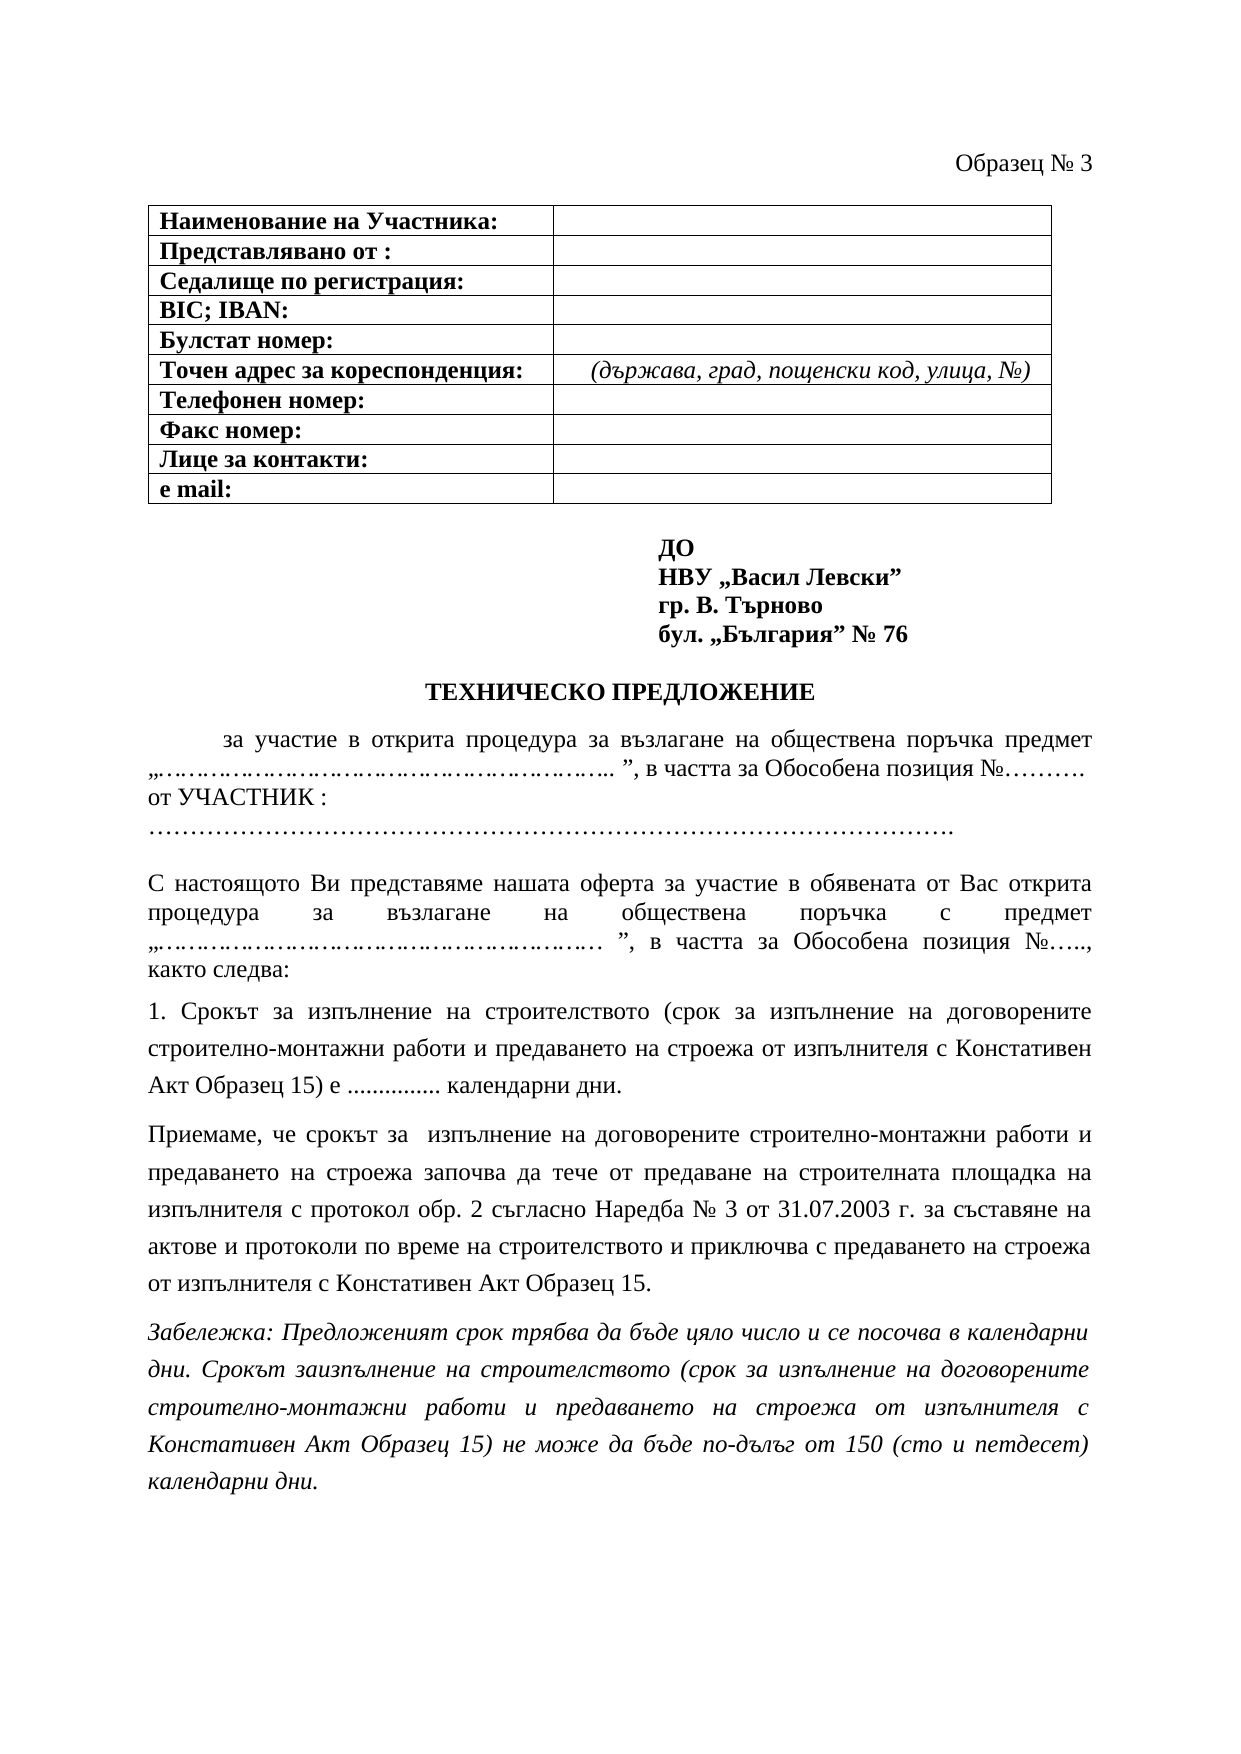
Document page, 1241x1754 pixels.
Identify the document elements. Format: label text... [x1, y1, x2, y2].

table_cell [554, 296, 1051, 324]
table_cell Точен адрес за кореспонденция: [149, 355, 553, 384]
table_cell (държава, град, пощенски код, улица, №) [554, 355, 1051, 384]
table_cell Факс номер: [149, 415, 553, 443]
text Забележка: Предложеният срок трябва да бъде цяло число и се посочва в календарни дни. Срокът заизпълнение на строителството (срок за изпълнение на договорените строително-монтажни работи и предаването на строежа от изпълнителя с Констативен Акт Образец 15) не може да бъде по-дълъг от 150 (сто и петдесет) календарни дни. [148, 1317, 1093, 1503]
text ТЕХНИЧЕСКО ПРЕДЛОЖЕНИЕ [148, 677, 1093, 705]
table_cell [554, 445, 1051, 473]
table_cell Лице за контакти: [149, 445, 553, 473]
text ……………………………………………………………………………………. [148, 811, 1093, 839]
table_header Наименование на Участника: [149, 206, 553, 235]
text Приемаме, че срокът за изпълнение на договорените строително-монтажни работи и предаването на строежа започва да тече от предаване на строителната площадка на изпълнителя с протокол обр. 2 съгласно Наредба № 3 от 31.07.2003 г. за съставяне на актове и протоколи по време на строителството и приключва с предаването на строежа от изпълнителя с Констативен Акт Образец 15. [148, 1119, 1093, 1305]
table_cell [554, 266, 1051, 294]
table_cell [554, 474, 1051, 503]
text С настоящото Ви представяме нашата оферта за участие в обявената от Вас открита процедура за възлагане на обществена поръчка с предмет „…………………………………………………… ”, в частта за Обособена позиция №….., както следва: [148, 868, 1093, 983]
table_cell [554, 385, 1051, 414]
table_cell Представлявано от : [149, 236, 553, 265]
text за участие в открита процедура за възлагане на обществена поръчка предмет „…………………………………………………….. ”, в частта за Обособена позиция №………. [148, 724, 1093, 782]
text гр. В. Търново [658, 590, 1093, 619]
table_cell e mail: [149, 474, 553, 503]
table_cell [554, 236, 1051, 265]
text Образец № 3 [148, 148, 1093, 176]
table_cell Телефонен номер: [149, 385, 553, 414]
table_cell Булстат номер: [149, 325, 553, 354]
text ДО [658, 533, 1093, 562]
text бул. „България” № 76 [658, 619, 1093, 648]
table_cell [554, 415, 1051, 443]
table_cell Седалище по регистрация: [149, 266, 553, 294]
text 1. Срокът за изпълнение на строителството (срок за изпълнение на договорените строително-монтажни работи и предаването на строежа от изпълнителя с Констативен Акт Образец 15) е ............... календарни дни. [148, 996, 1093, 1107]
text НВУ „Васил Левски” [658, 562, 1093, 590]
table_cell [554, 325, 1051, 354]
table_header [554, 206, 1051, 235]
table_cell BIC; IBAN: [149, 296, 553, 324]
text от УЧАСТНИК : [148, 782, 1093, 811]
